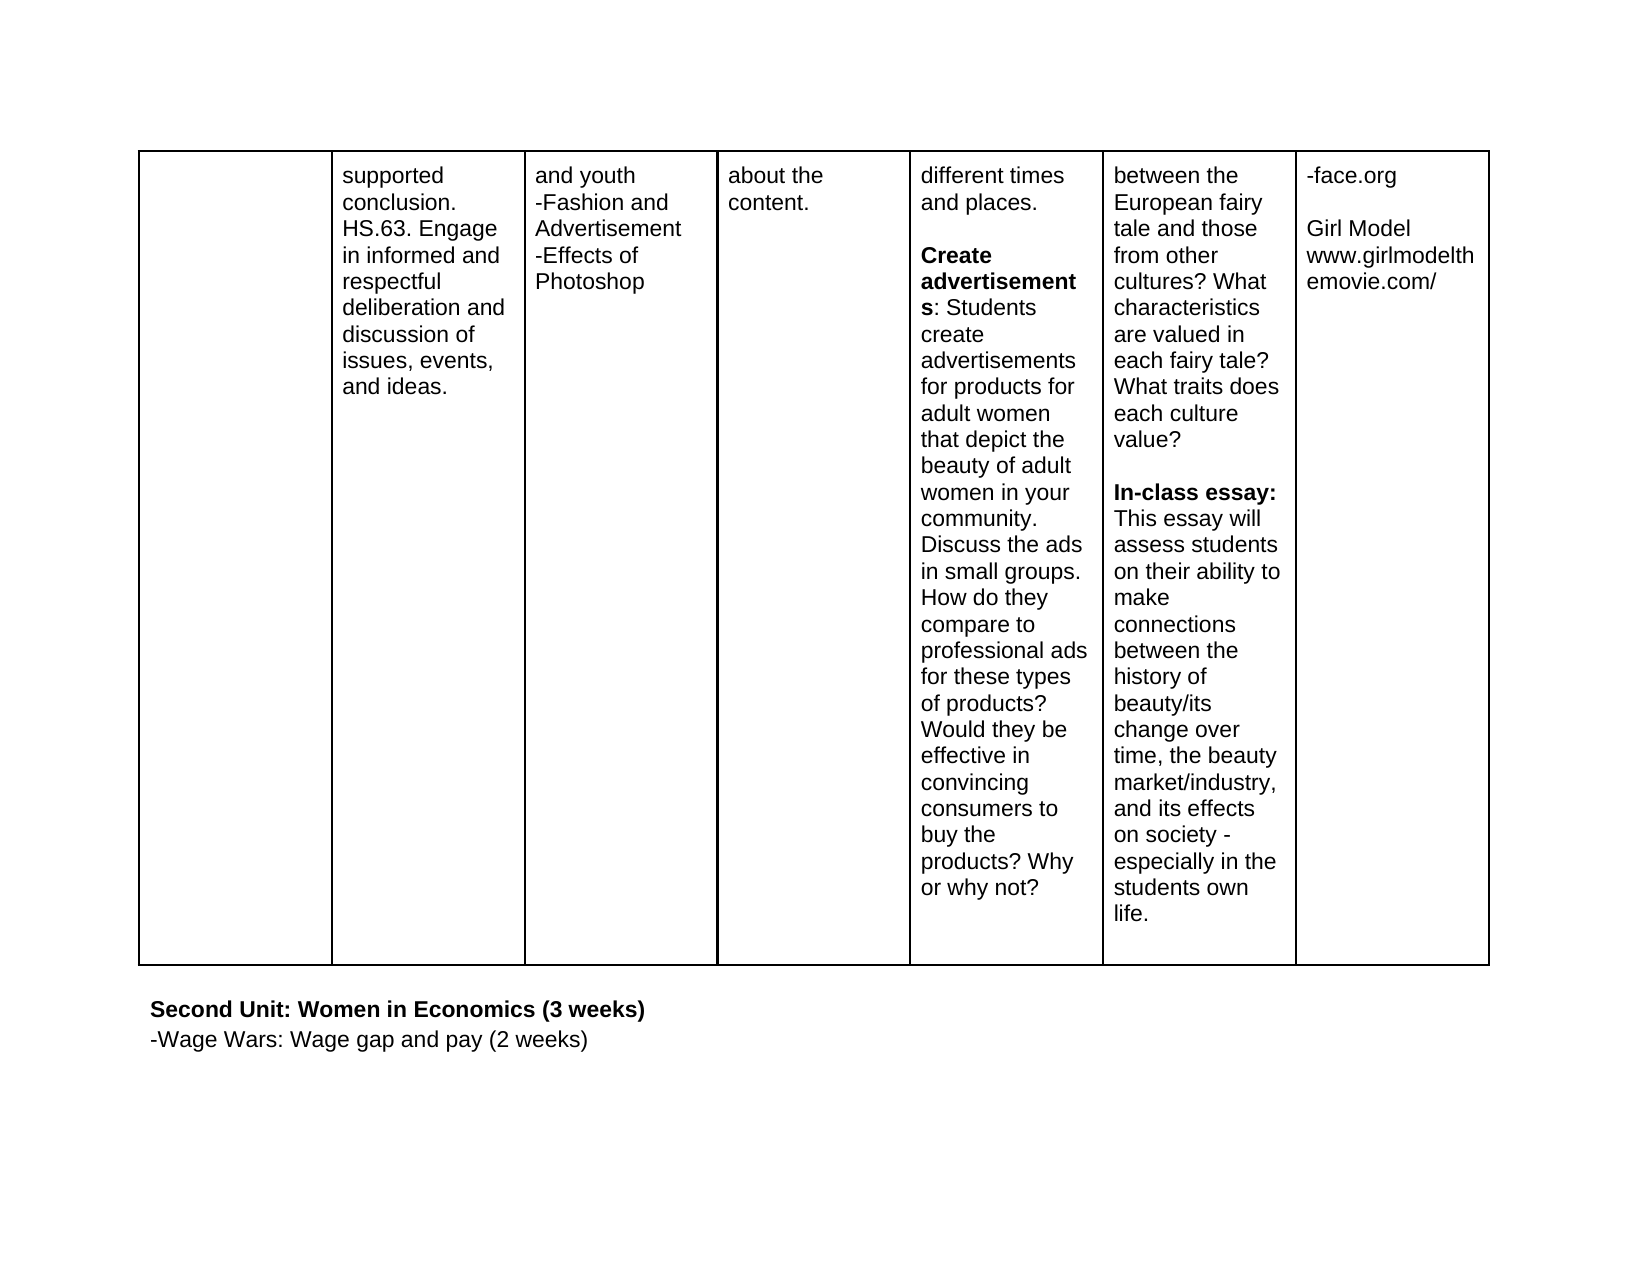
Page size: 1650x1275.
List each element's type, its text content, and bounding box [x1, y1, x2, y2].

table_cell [1104, 152, 1295, 963]
text Second Unit: Women in Economics (3 weeks) [150, 996, 1500, 1022]
text -Wage Wars: Wage gap and pay (2 weeks) [150, 1026, 1500, 1052]
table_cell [526, 152, 716, 963]
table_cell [333, 152, 524, 963]
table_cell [1297, 152, 1488, 963]
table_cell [911, 152, 1102, 963]
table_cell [140, 152, 331, 963]
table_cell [719, 152, 909, 963]
